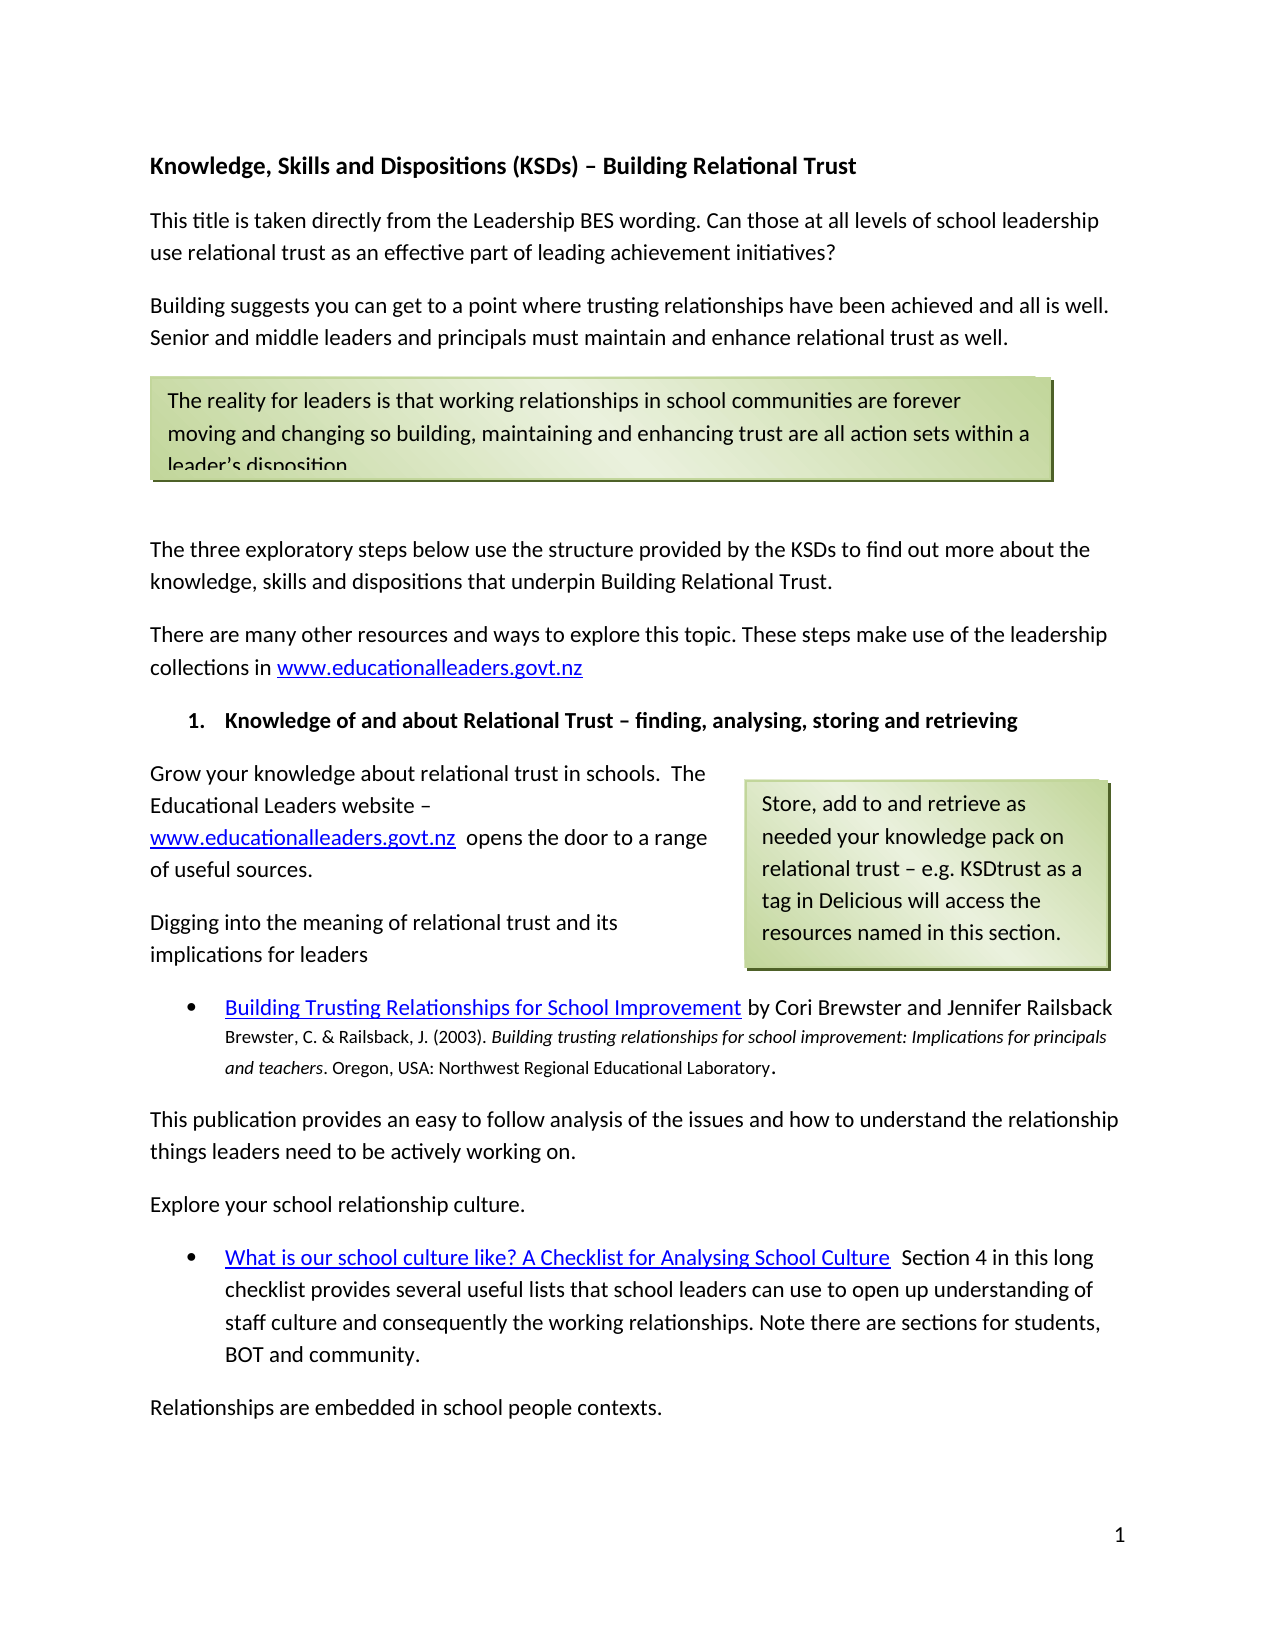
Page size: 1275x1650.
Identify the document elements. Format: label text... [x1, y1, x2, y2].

text This title is taken directly from the Leadership BES wording. Can those at all levels of school leadership use relational trust as an effective part of leading achievement initiatives? [150, 206, 1125, 266]
text Digging into the meaning of relational trust and its implications for leaders [150, 908, 1125, 968]
list Building Trusting Relationships for School Improvement by Cori Brewster and Jennifer Railsback Brewster, C. & Railsback, J. (2003). Building trusting relationships for school improvement: Implications for principals and teachers. Oregon, USA: Northwest Regional Educational Laboratory. [187, 993, 1125, 1080]
text Explore your school relationship culture. [150, 1190, 1125, 1218]
text Relationships are embedded in school people contexts. [150, 1393, 1125, 1421]
list Knowledge of and about Relational Trust – finding, analysing, storing and retrieving [187, 706, 1125, 734]
text Grow your knowledge about relational trust in schools. The Educational Leaders website – www.educationalleaders.govt.nz opens the door to a range of useful sources. [150, 759, 1125, 883]
text Building suggests you can get to a point where trusting relationships have been achieved and all is well. Senior and middle leaders and principals must maintain and enhance relational trust as well. [150, 291, 1125, 351]
text Knowledge, Skills and Dispositions (KSDs) – Building Relational Trust [150, 150, 1125, 181]
text The three exploratory steps below use the structure provided by the KSDs to find out more about the knowledge, skills and dispositions that underpin Building Relational Trust. [150, 535, 1125, 596]
text There are many other resources and ways to explore this topic. These steps make use of the leadership collections in www.educationalleaders.govt.nz [150, 621, 1125, 681]
list What is our school culture like? A Checklist for Analysing School Culture Section 4 in this long checklist provides several useful lists that school leaders can use to open up understanding of staff culture and consequently the working relationships. Note there are sections for students, BOT and community. [187, 1243, 1125, 1368]
text This publication provides an easy to follow analysis of the issues and how to understand the relationship things leaders need to be actively working on. [150, 1105, 1125, 1165]
